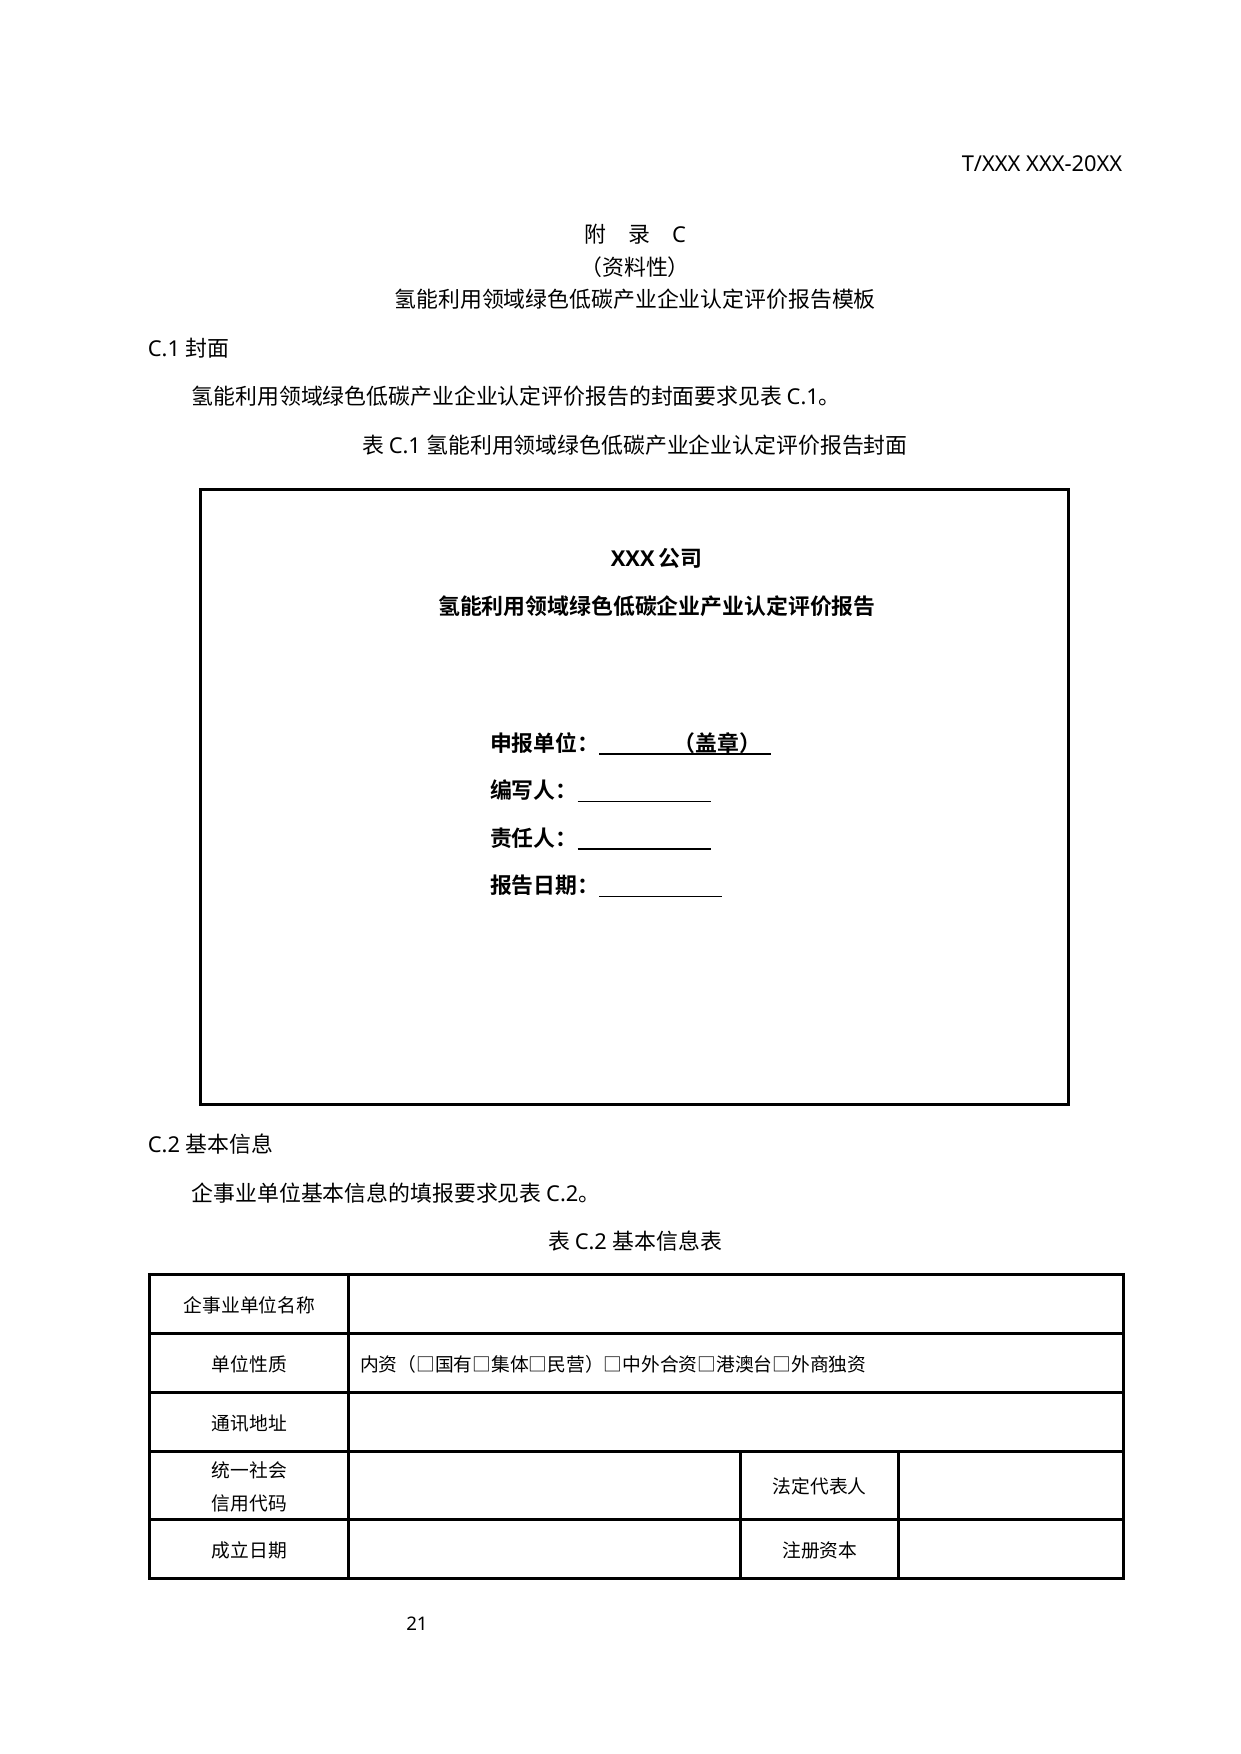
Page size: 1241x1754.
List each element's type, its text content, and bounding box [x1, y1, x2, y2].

text 氢能利用领域绿色低碳产业企业认定评价报告的封面要求见表C.1。 [148, 379, 1122, 412]
table_cell [350, 1453, 739, 1518]
text 企事业单位基本信息的填报要求见表C.2。 [148, 1175, 1122, 1208]
table_cell 注册资本 [742, 1521, 897, 1577]
table_header 企事业单位名称 [151, 1276, 347, 1332]
table_cell [350, 1394, 1122, 1450]
table_cell [900, 1521, 1122, 1577]
table_cell [350, 1521, 739, 1577]
table_cell 通讯地址 [151, 1394, 347, 1450]
list C.2 基本信息 [148, 477, 1122, 1159]
table_header [350, 1276, 1122, 1332]
table_cell 成立日期 [151, 1521, 347, 1577]
table_cell [900, 1453, 1122, 1518]
table_cell 内资（□国有□集体□民营）□中外合资□港澳台□外商独资 [350, 1335, 1122, 1391]
list C.1 封面 [148, 330, 1122, 363]
table_cell 法定代表人 [742, 1453, 897, 1518]
list 表C.2 基本信息表 [148, 1224, 1122, 1257]
table_cell 统一社会 信用代码 [151, 1453, 347, 1518]
table_cell 单位性质 [151, 1335, 347, 1391]
list 表C.1 氢能利用领域绿色低碳产业企业认定评价报告封面 [148, 428, 1122, 460]
text （资料性） 氢能利用领域绿色低碳产业企业认定评价报告模板 [148, 249, 1122, 314]
